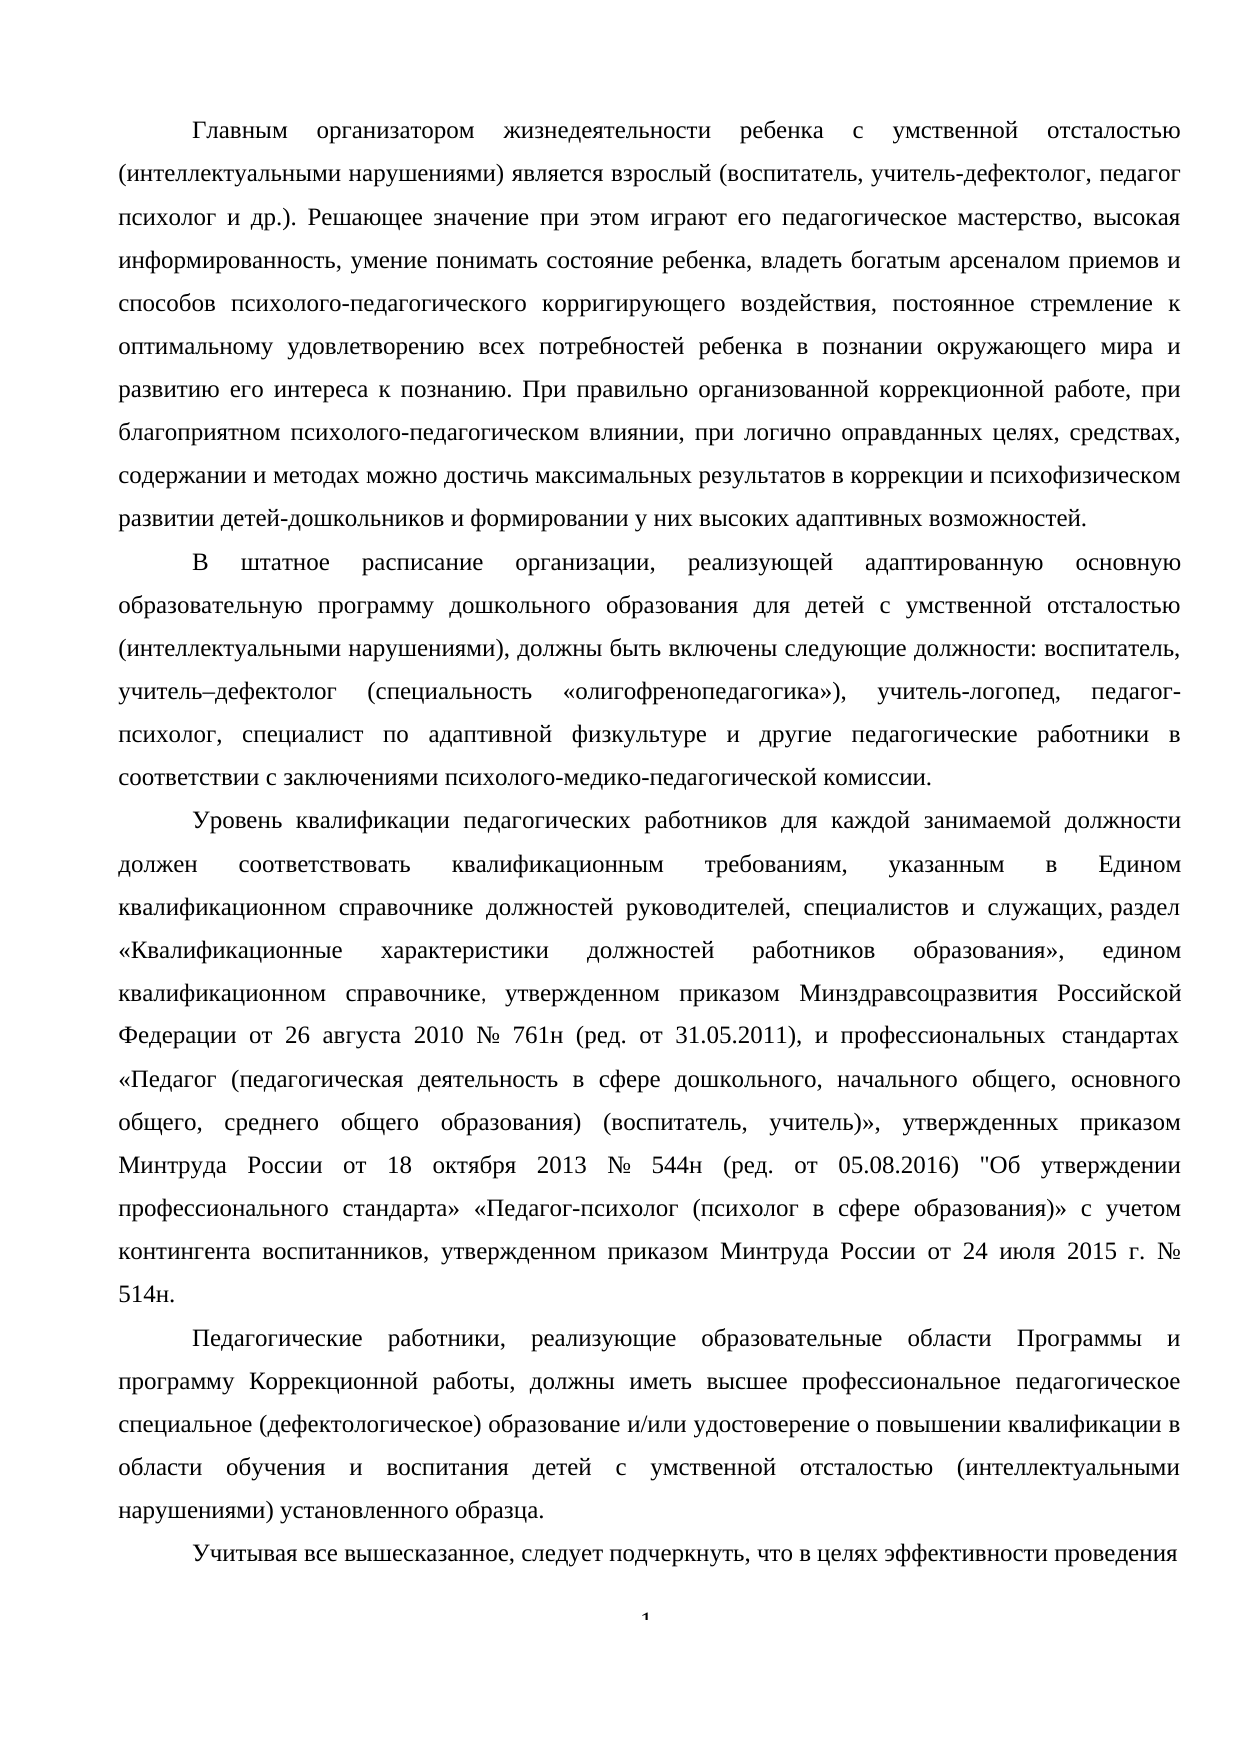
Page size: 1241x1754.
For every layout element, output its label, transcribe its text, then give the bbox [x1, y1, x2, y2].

text «Квалификационные характеристики должностей работников образования», едином квалификационном справочнике, утвержденном приказом Минздравсоцразвития Российской Федерации от 26 августа 2010 № 761н (ред. от 31.05.2011), и профессиональных стандартах [118, 935, 1182, 1049]
text Учитывая все вышесказанное, следует подчеркнуть, что в целях эффективности проведения [192, 1538, 1205, 1567]
text В штатное расписание организации, реализующей адаптированную основную образовательную программу дошкольного образования для детей с умственной отсталостью (интеллектуальными нарушениями), должны быть включены следующие должности: воспитатель, учитель–дефектолог (специальность «олигофренопедагогика»), учитель-логопед, педагог- психолог, специалист по адаптивной физкультуре и другие педагогические работники в соответствии с заключениями психолого-медико-педагогической комиссии. [118, 547, 1182, 791]
text Уровень квалификации педагогических работников для каждой занимаемой должности должен соответствовать квалификационным требованиям, указанным в Едином квалификационном справочнике должностей руководителей, специалистов и служащих, раздел [118, 806, 1182, 921]
text Главным организатором жизнедеятельности ребенка с умственной отсталостью (интеллектуальными нарушениями) является взрослый (воспитатель, учитель-дефектолог, педагог психолог и др.). Решающее значение при этом играют его педагогическое мастерство, высокая информированность, умение понимать состояние ребенка, владеть богатым арсеналом приемов и способов психолого-педагогического корригирующего воздействия, постоянное стремление к оптимальному удовлетворению всех потребностей ребенка в познании окружающего мира и развитию его интереса к познанию. При правильно организованной коррекционной работе, при благоприятном психолого-педагогическом влиянии, при логично оправданных целях, средствах, содержании и методах можно достичь максимальных результатов в коррекции и психофизическом развитии детей-дошкольников и формировании у них высоких адаптивных возможностей. [118, 115, 1181, 532]
text «Педагог (педагогическая деятельность в сфере дошкольного, начального общего, основного общего, среднего общего образования) (воспитатель, учитель)», утвержденных приказом Минтруда России от 18 октября 2013 № 544н (ред. от 05.08.2016) "Об утверждении профессионального стандарта» «Педагог-психолог (психолог в сфере образования)» с учетом контингента воспитанников, утвержденном приказом Минтруда России от 24 июля 2015 г. № 514н. [118, 1064, 1182, 1308]
text Педагогические работники, реализующие образовательные области Программы и программу Коррекционной работы, должны иметь высшее профессиональное педагогическое специальное (дефектологическое) образование и/или удостоверение о повышении квалификации в области обучения и воспитания детей с умственной отсталостью (интеллектуальными нарушениями) установленного образца. [118, 1323, 1181, 1524]
